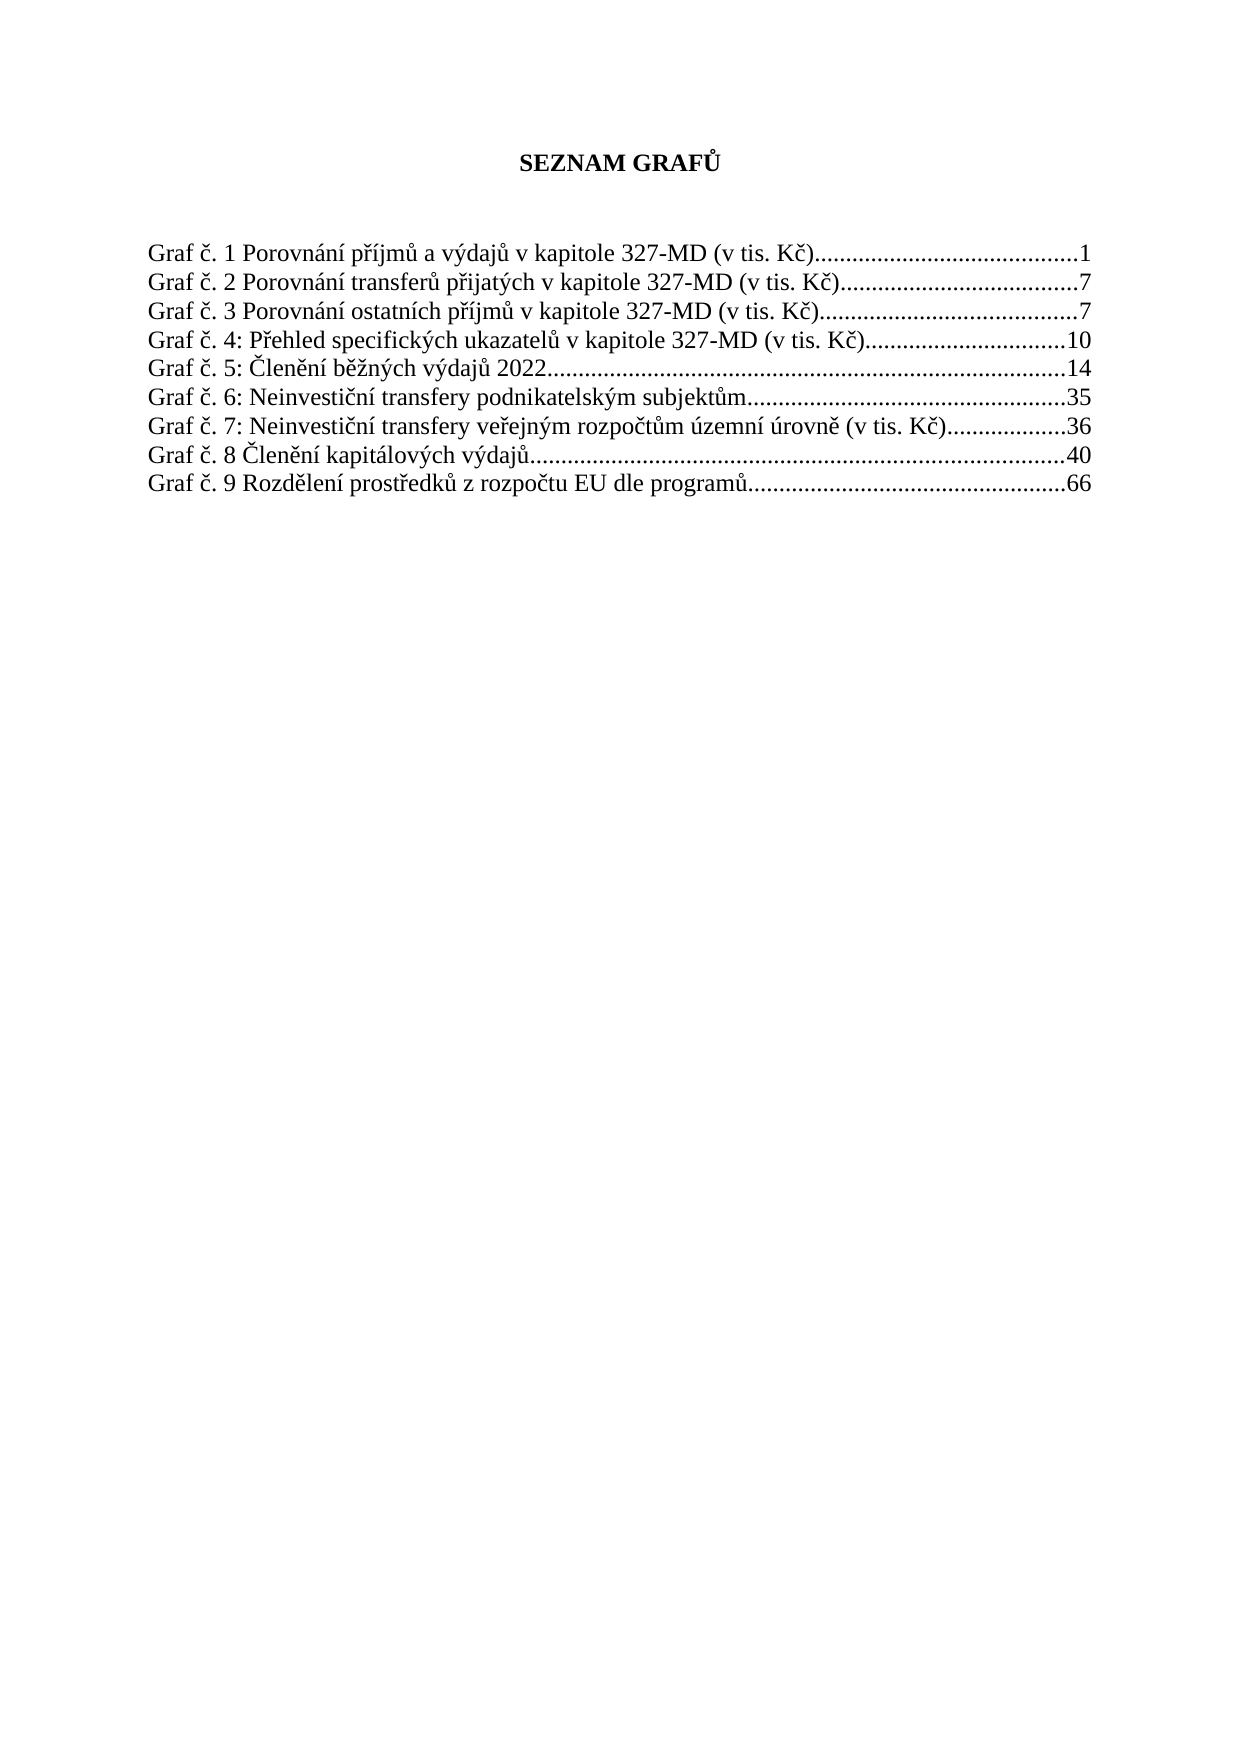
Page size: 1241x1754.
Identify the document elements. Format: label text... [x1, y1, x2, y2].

text Graf č. 2 Porovnání transferů přijatých v kapitole 327-MD (v tis. Kč) 7 [148, 267, 1092, 296]
text Graf č. 6: Neinvestiční transfery podnikatelským subjektům 35 [148, 382, 1092, 411]
text Graf č. 8 Členění kapitálových výdajů 40 [148, 440, 1092, 468]
text Graf č. 3 Porovnání ostatních příjmů v kapitole 327-MD (v tis. Kč) 7 [148, 296, 1092, 325]
text SEZNAM GRAFŮ [148, 148, 1092, 176]
text Graf č. 4: Přehled specifických ukazatelů v kapitole 327-MD (v tis. Kč) 10 [148, 325, 1092, 353]
text Graf č. 9 Rozdělení prostředků z rozpočtu EU dle programů 66 [148, 468, 1092, 497]
text Graf č. 7: Neinvestiční transfery veřejným rozpočtům územní úrovně (v tis. Kč) 36 [148, 411, 1092, 440]
text Graf č. 5: Členění běžných výdajů 2022 14 [148, 353, 1092, 382]
text Graf č. 1 Porovnání příjmů a výdajů v kapitole 327-MD (v tis. Kč) 1 [148, 238, 1092, 267]
